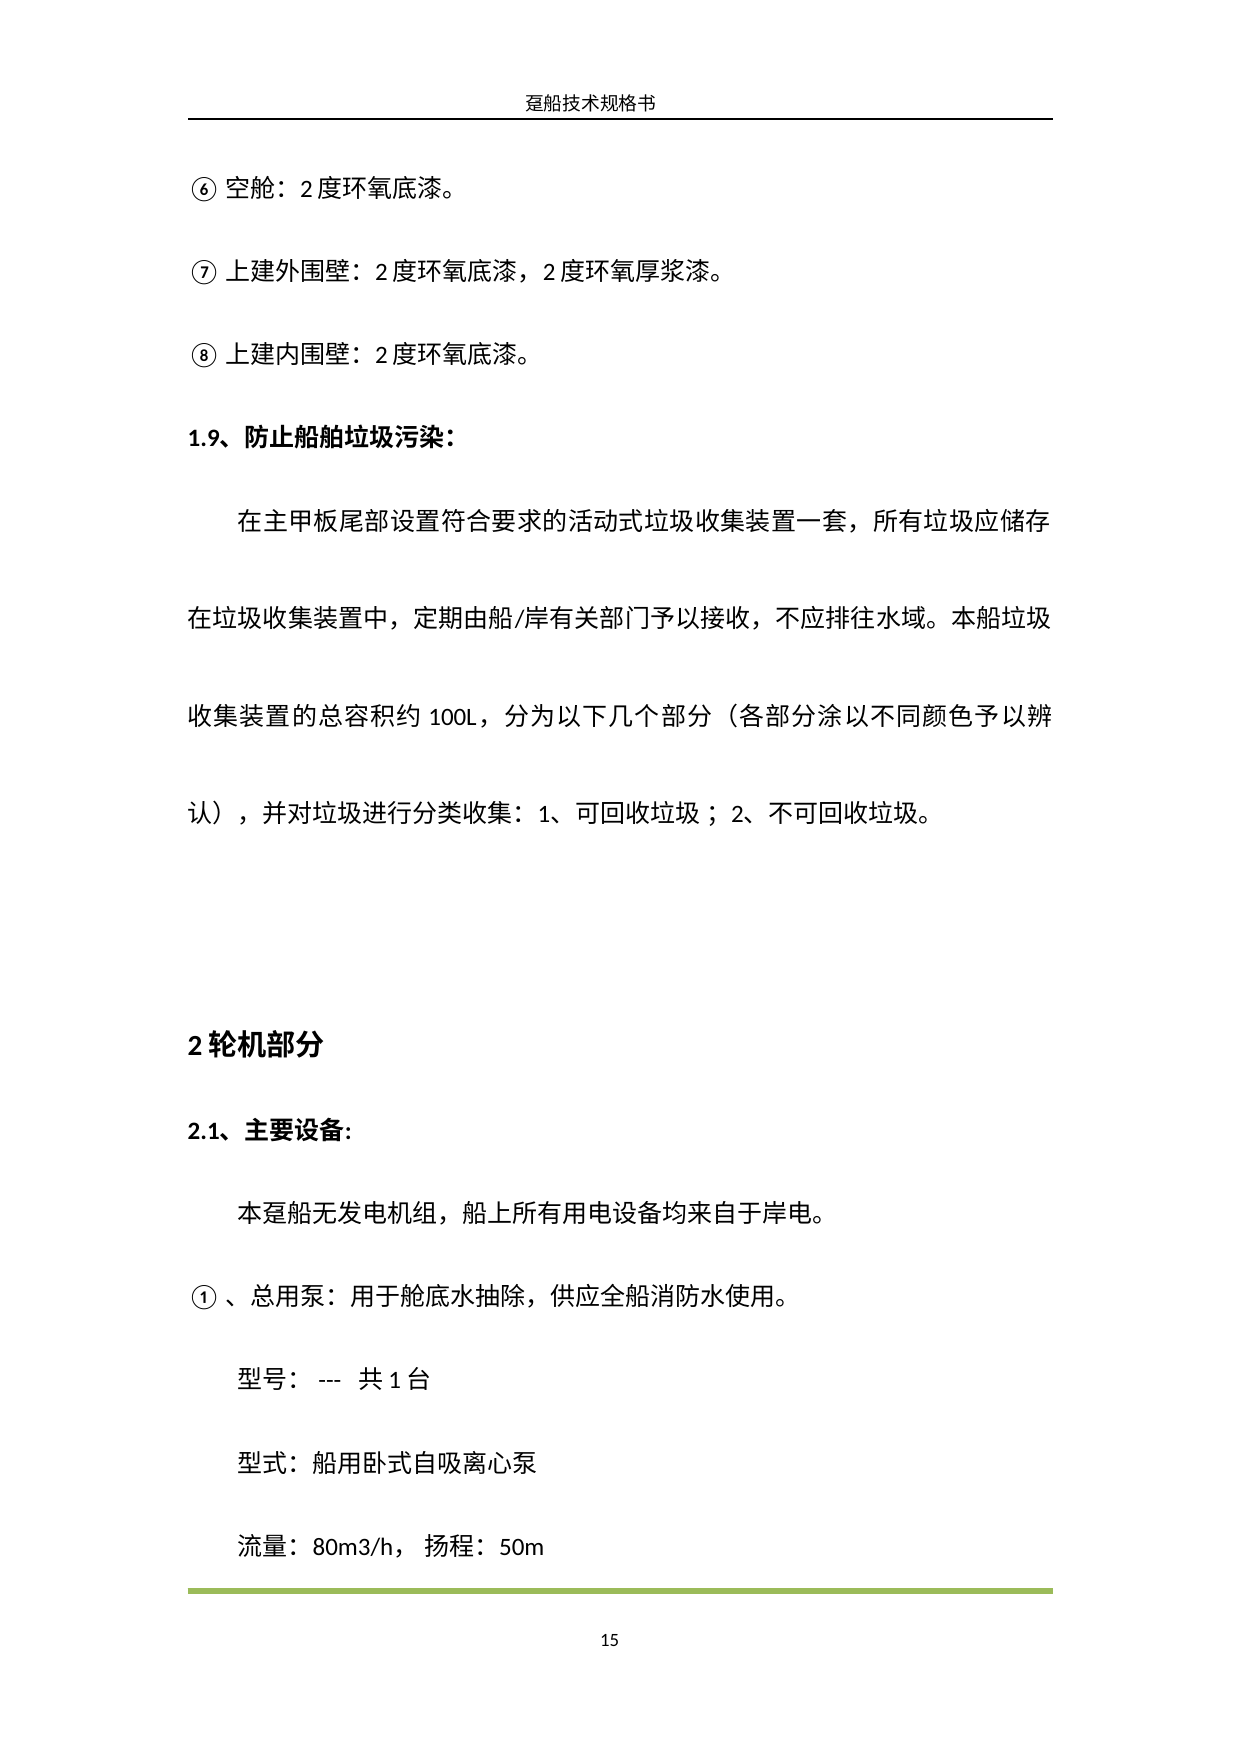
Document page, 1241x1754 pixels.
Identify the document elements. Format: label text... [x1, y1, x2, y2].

text 本趸船无发电机组，船上所有用电设备均来自于岸电。 [187, 1179, 1053, 1244]
text 型号： --- 共1台 [187, 1346, 1053, 1411]
subtitle 1.9、防止船舶垃圾污染： [187, 403, 1053, 468]
text 流量：80m3/h， 扬程：50m [187, 1512, 1053, 1577]
text 在主甲板尾部设置符合要求的活动式垃圾收集装置一套，所有垃圾应储存在垃圾收集装置中，定期由船/岸有关部门予以接收，不应排往水域。本船垃圾收集装置的总容积约100L，分为以下几个部分（各部分涂以不同颜色予以辨认），并对垃圾进行分类收集：1、可回收垃圾 ；2、不可回收垃圾。 [187, 487, 1053, 844]
text 型式：船用卧式自吸离心泵 [187, 1429, 1053, 1494]
list 空舱：2度环氧底漆。 [187, 154, 1053, 219]
list 、总用泵：用于舱底水抽除，供应全船消防水使用。 [187, 1262, 1053, 1327]
list 上建外围壁：2度环氧底漆，2度环氧厚浆漆。 [187, 237, 1053, 302]
subtitle 2轮机部分 [187, 1010, 1053, 1075]
subtitle 2.1、主要设备: [187, 1096, 1053, 1161]
list 上建内围壁：2度环氧底漆。 [187, 320, 1053, 385]
